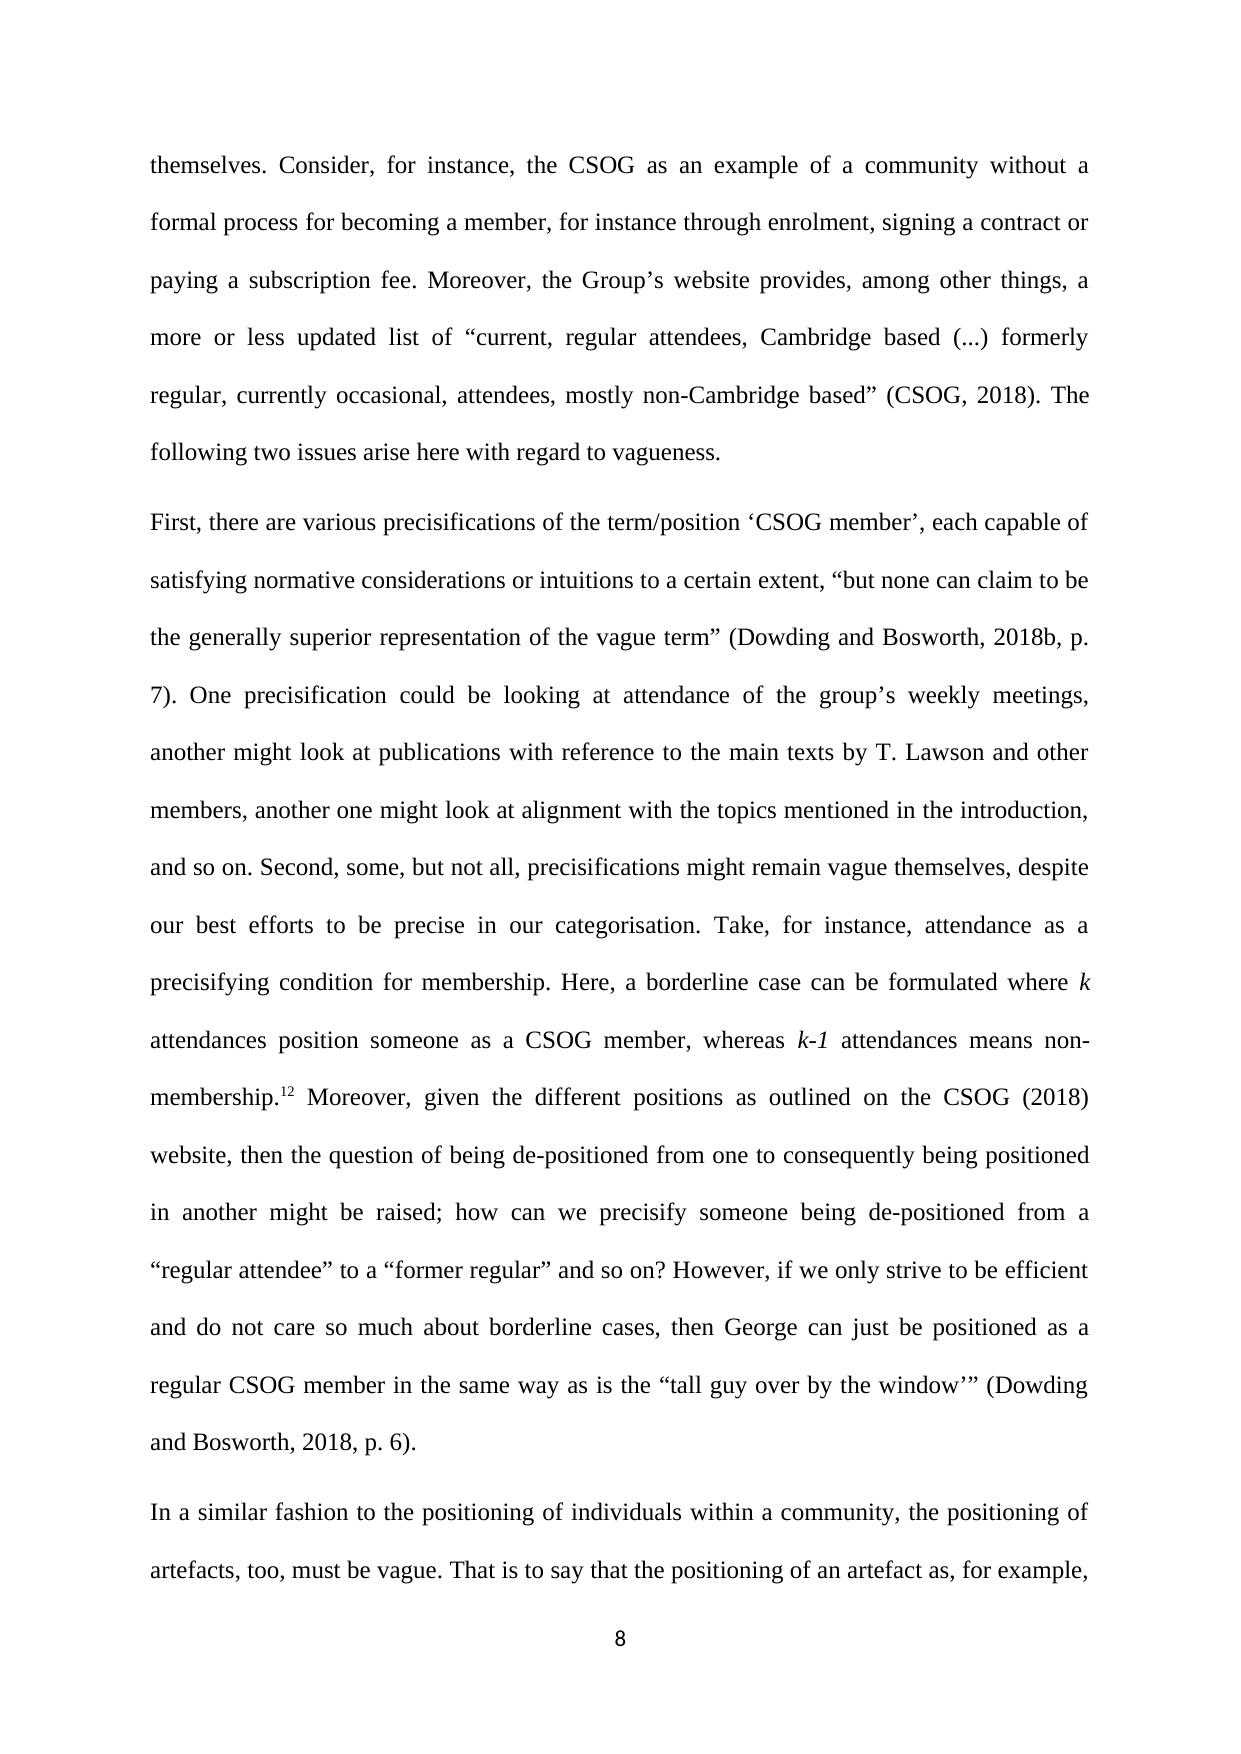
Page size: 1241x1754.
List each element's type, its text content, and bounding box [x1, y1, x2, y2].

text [150, 150, 1090, 466]
text First, there are various precisifications of the term/position ‘CSOG member’, each capable of satisfying normative considerations or intuitions to a certain extent, “but none can claim to be the generally superior representation of the vague term” (Dowding and Bosworth, 2018b, p. 7). One precisification could be looking at attendance of the group’s weekly meetings, another might look at publications with reference to the main texts by T. Lawson and other members, another one might look at alignment with the topics mentioned in the introduction, and so on. Second, some, but not all, precisifications might remain vague themselves, despite our best efforts to be precise in our categorisation. Take, for instance, attendance as a precisifying condition for membership. Here, a borderline case can be formulated where k attendances position someone as a CSOG member, whereas k-1 attendances means non-membership. Moreover, given the different positions as outlined on the CSOG (2018) website, then the question of being de-positioned from one to consequently being positioned in another might be raised; how can we precisify someone being de-positioned from a “regular attendee” to a “former regular” and so on? However, if we only strive to be efficient and do not care so much about borderline cases, then George can just be positioned as a regular CSOG member in the same way as is the “tall guy over by the window’” (Dowding and Bosworth, 2018, p. 6). [150, 507, 1090, 1456]
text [150, 1497, 1090, 1584]
